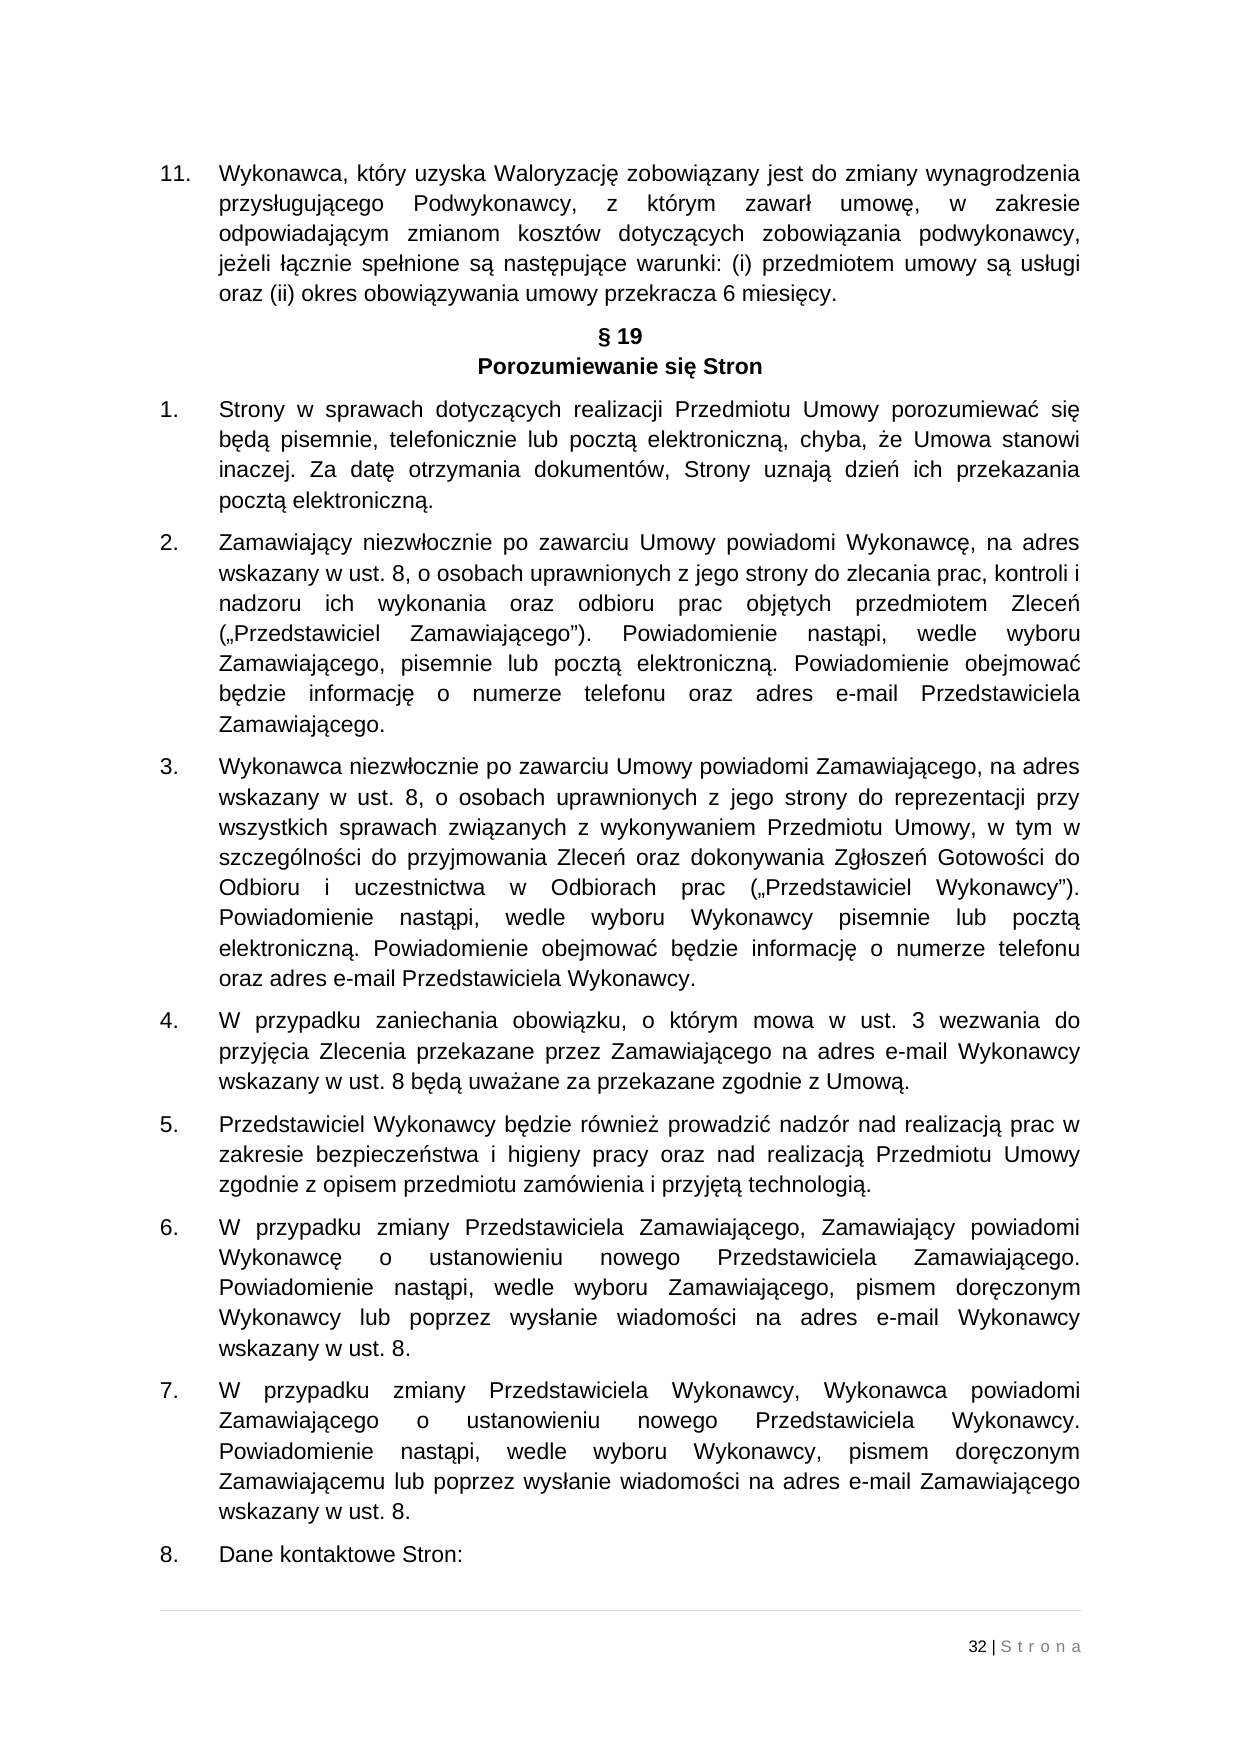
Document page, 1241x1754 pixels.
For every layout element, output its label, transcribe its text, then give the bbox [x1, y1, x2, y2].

list W przypadku zmiany Przedstawiciela Wykonawcy, Wykonawca powiadomi Zamawiającego o ustanowieniu nowego Przedstawiciela Wykonawcy. Powiadomienie nastąpi, wedle wyboru Wykonawcy, pismem doręczonym Zamawiającemu lub poprzez wysłanie wiadomości na adres e-mail Zamawiającego wskazany w ust. 8. [159, 1377, 1081, 1524]
list Zamawiający niezwłocznie po zawarciu Umowy powiadomi Wykonawcę, na adres wskazany w ust. 8, o osobach uprawnionych z jego strony do zlecania prac, kontroli i nadzoru ich wykonania oraz odbioru prac objętych przedmiotem Zleceń („Przedstawiciel Zamawiającego”). Powiadomienie nastąpi, wedle wyboru Zamawiającego, pisemnie lub pocztą elektroniczną. Powiadomienie obejmować będzie informację o numerze telefonu oraz adres e-mail Przedstawiciela Zamawiającego. [159, 529, 1081, 737]
list Wykonawca niezwłocznie po zawarciu Umowy powiadomi Zamawiającego, na adres wskazany w ust. 8, o osobach uprawnionych z jego strony do reprezentacji przy wszystkich sprawach związanych z wykonywaniem Przedmiotu Umowy, w tym w szczególności do przyjmowania Zleceń oraz dokonywania Zgłoszeń Gotowości do Odbioru i uczestnictwa w Odbiorach prac („Przedstawiciel Wykonawcy”). Powiadomienie nastąpi, wedle wyboru Wykonawcy pisemnie lub pocztą elektroniczną. Powiadomienie obejmować będzie informację o numerze telefonu oraz adres e-mail Przedstawiciela Wykonawcy. [159, 753, 1081, 991]
list Strony w sprawach dotyczących realizacji Przedmiotu Umowy porozumiewać się będą pisemnie, telefonicznie lub pocztą elektroniczną, chyba, że Umowa stanowi inaczej. Za datę otrzymania dokumentów, Strony uznają dzień ich przekazania pocztą elektroniczną. [159, 396, 1081, 513]
list Dane kontaktowe Stron: [159, 1541, 1081, 1567]
text 11. Wykonawca, który uzyska Waloryzację zobowiązany jest do zmiany wynagrodzenia przysługującego Podwykonawcy, z którym zawarł umowę, w zakresie odpowiadającym zmianom kosztów dotyczących zobowiązania podwykonawcy, jeżeli łącznie spełnione są następujące warunki: (i) przedmiotem umowy są usługi oraz (ii) okres obowiązywania umowy przekracza 6 miesięcy. [159, 159, 1081, 307]
list Przedstawiciel Wykonawcy będzie również prowadzić nadzór nad realizacją prac w zakresie bezpieczeństwa i higieny pracy oraz nad realizacją Przedmiotu Umowy zgodnie z opisem przedmiotu zamówienia i przyjętą technologią. [159, 1111, 1081, 1197]
text § 19 Porozumiewanie się Stron [159, 323, 1081, 379]
list W przypadku zaniechania obowiązku, o którym mowa w ust. 3 wezwania do przyjęcia Zlecenia przekazane przez Zamawiającego na adres e-mail Wykonawcy wskazany w ust. 8 będą uważane za przekazane zgodnie z Umową. [159, 1007, 1081, 1094]
list W przypadku zmiany Przedstawiciela Zamawiającego, Zamawiający powiadomi Wykonawcę o ustanowieniu nowego Przedstawiciela Zamawiającego. Powiadomienie nastąpi, wedle wyboru Zamawiającego, pismem doręczonym Wykonawcy lub poprzez wysłanie wiadomości na adres e-mail Wykonawcy wskazany w ust. 8. [159, 1214, 1081, 1361]
